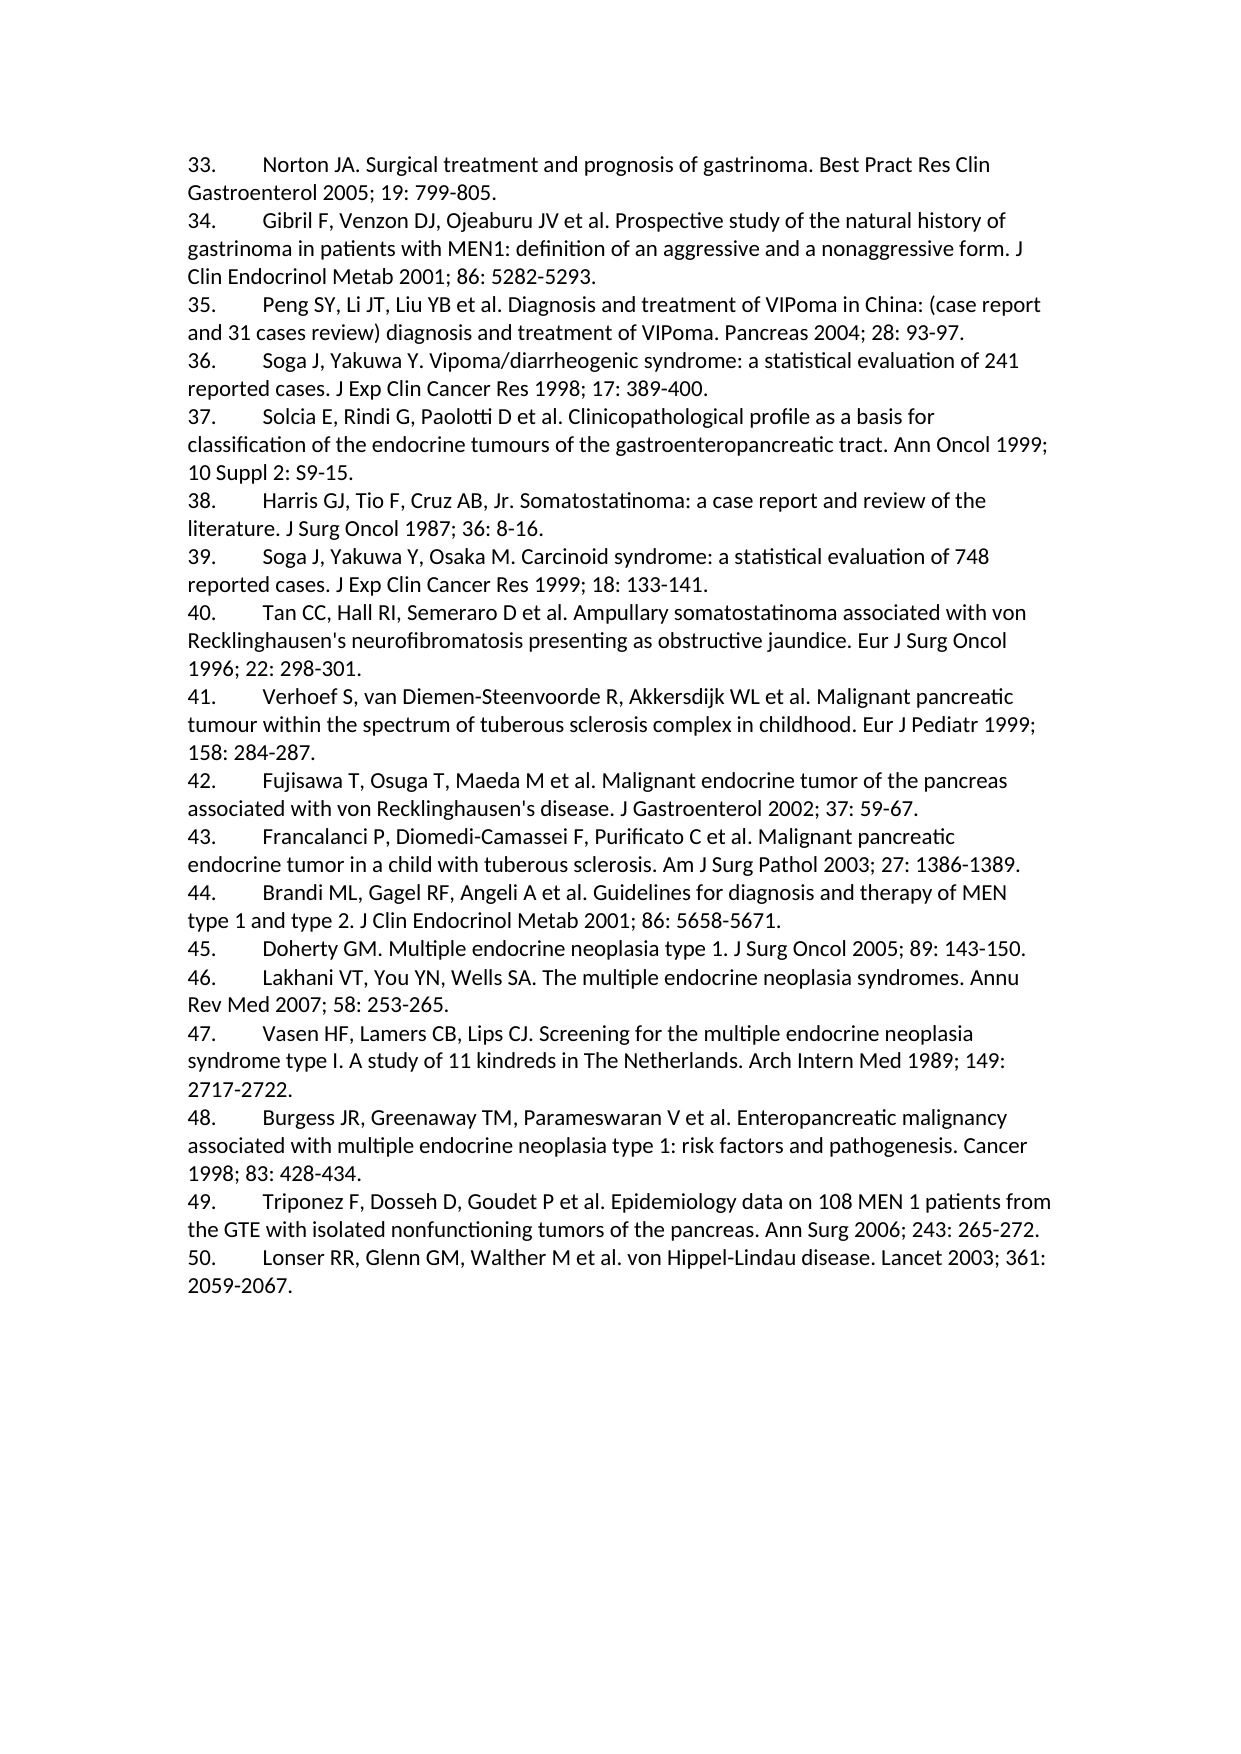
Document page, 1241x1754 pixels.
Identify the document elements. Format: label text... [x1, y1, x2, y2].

text 42. Fujisawa T, Osuga T, Maeda M et al. Malignant endocrine tumor of the pancreas associated with von Recklinghausen's disease. J Gastroenterol 2002; 37: 59-67. [187, 766, 1053, 822]
text 47. Vasen HF, Lamers CB, Lips CJ. Screening for the multiple endocrine neoplasia syndrome type I. A study of 11 kindreds in The Netherlands. Arch Intern Med 1989; 149: 2717-2722. [187, 1019, 1053, 1103]
text 44. Brandi ML, Gagel RF, Angeli A et al. Guidelines for diagnosis and therapy of MEN type 1 and type 2. J Clin Endocrinol Metab 2001; 86: 5658-5671. [187, 878, 1053, 934]
text 40. Tan CC, Hall RI, Semeraro D et al. Ampullary somatostatinoma associated with von Recklinghausen's neurofibromatosis presenting as obstructive jaundice. Eur J Surg Oncol 1996; 22: 298-301. [187, 598, 1053, 682]
text 37. Solcia E, Rindi G, Paolotti D et al. Clinicopathological profile as a basis for classification of the endocrine tumours of the gastroenteropancreatic tract. Ann Oncol 1999; 10 Suppl 2: S9-15. [187, 402, 1053, 486]
text 46. Lakhani VT, You YN, Wells SA. The multiple endocrine neoplasia syndromes. Annu Rev Med 2007; 58: 253-265. [187, 963, 1053, 1019]
text 48. Burgess JR, Greenaway TM, Parameswaran V et al. Enteropancreatic malignancy associated with multiple endocrine neoplasia type 1: risk factors and pathogenesis. Cancer 1998; 83: 428-434. [187, 1103, 1053, 1187]
text 45. Doherty GM. Multiple endocrine neoplasia type 1. J Surg Oncol 2005; 89: 143-150. [187, 934, 1053, 963]
text 49. Triponez F, Dosseh D, Goudet P et al. Epidemiology data on 108 MEN 1 patients from the GTE with isolated nonfunctioning tumors of the pancreas. Ann Surg 2006; 243: 265-272. [187, 1187, 1053, 1243]
text 33. Norton JA. Surgical treatment and prognosis of gastrinoma. Best Pract Res Clin Gastroenterol 2005; 19: 799-805. [187, 150, 1053, 206]
text 35. Peng SY, Li JT, Liu YB et al. Diagnosis and treatment of VIPoma in China: (case report and 31 cases review) diagnosis and treatment of VIPoma. Pancreas 2004; 28: 93-97. [187, 290, 1053, 346]
text 34. Gibril F, Venzon DJ, Ojeaburu JV et al. Prospective study of the natural history of gastrinoma in patients with MEN1: definition of an aggressive and a nonaggressive form. J Clin Endocrinol Metab 2001; 86: 5282-5293. [187, 206, 1053, 290]
text 43. Francalanci P, Diomedi-Camassei F, Purificato C et al. Malignant pancreatic endocrine tumor in a child with tuberous sclerosis. Am J Surg Pathol 2003; 27: 1386-1389. [187, 822, 1053, 878]
text 39. Soga J, Yakuwa Y, Osaka M. Carcinoid syndrome: a statistical evaluation of 748 reported cases. J Exp Clin Cancer Res 1999; 18: 133-141. [187, 542, 1053, 598]
text 38. Harris GJ, Tio F, Cruz AB, Jr. Somatostatinoma: a case report and review of the literature. J Surg Oncol 1987; 36: 8-16. [187, 486, 1053, 542]
text 41. Verhoef S, van Diemen-Steenvoorde R, Akkersdijk WL et al. Malignant pancreatic tumour within the spectrum of tuberous sclerosis complex in childhood. Eur J Pediatr 1999; 158: 284-287. [187, 682, 1053, 766]
text 50. Lonser RR, Glenn GM, Walther M et al. von Hippel-Lindau disease. Lancet 2003; 361: 2059-2067. [187, 1243, 1053, 1299]
text 36. Soga J, Yakuwa Y. Vipoma/diarrheogenic syndrome: a statistical evaluation of 241 reported cases. J Exp Clin Cancer Res 1998; 17: 389-400. [187, 346, 1053, 402]
